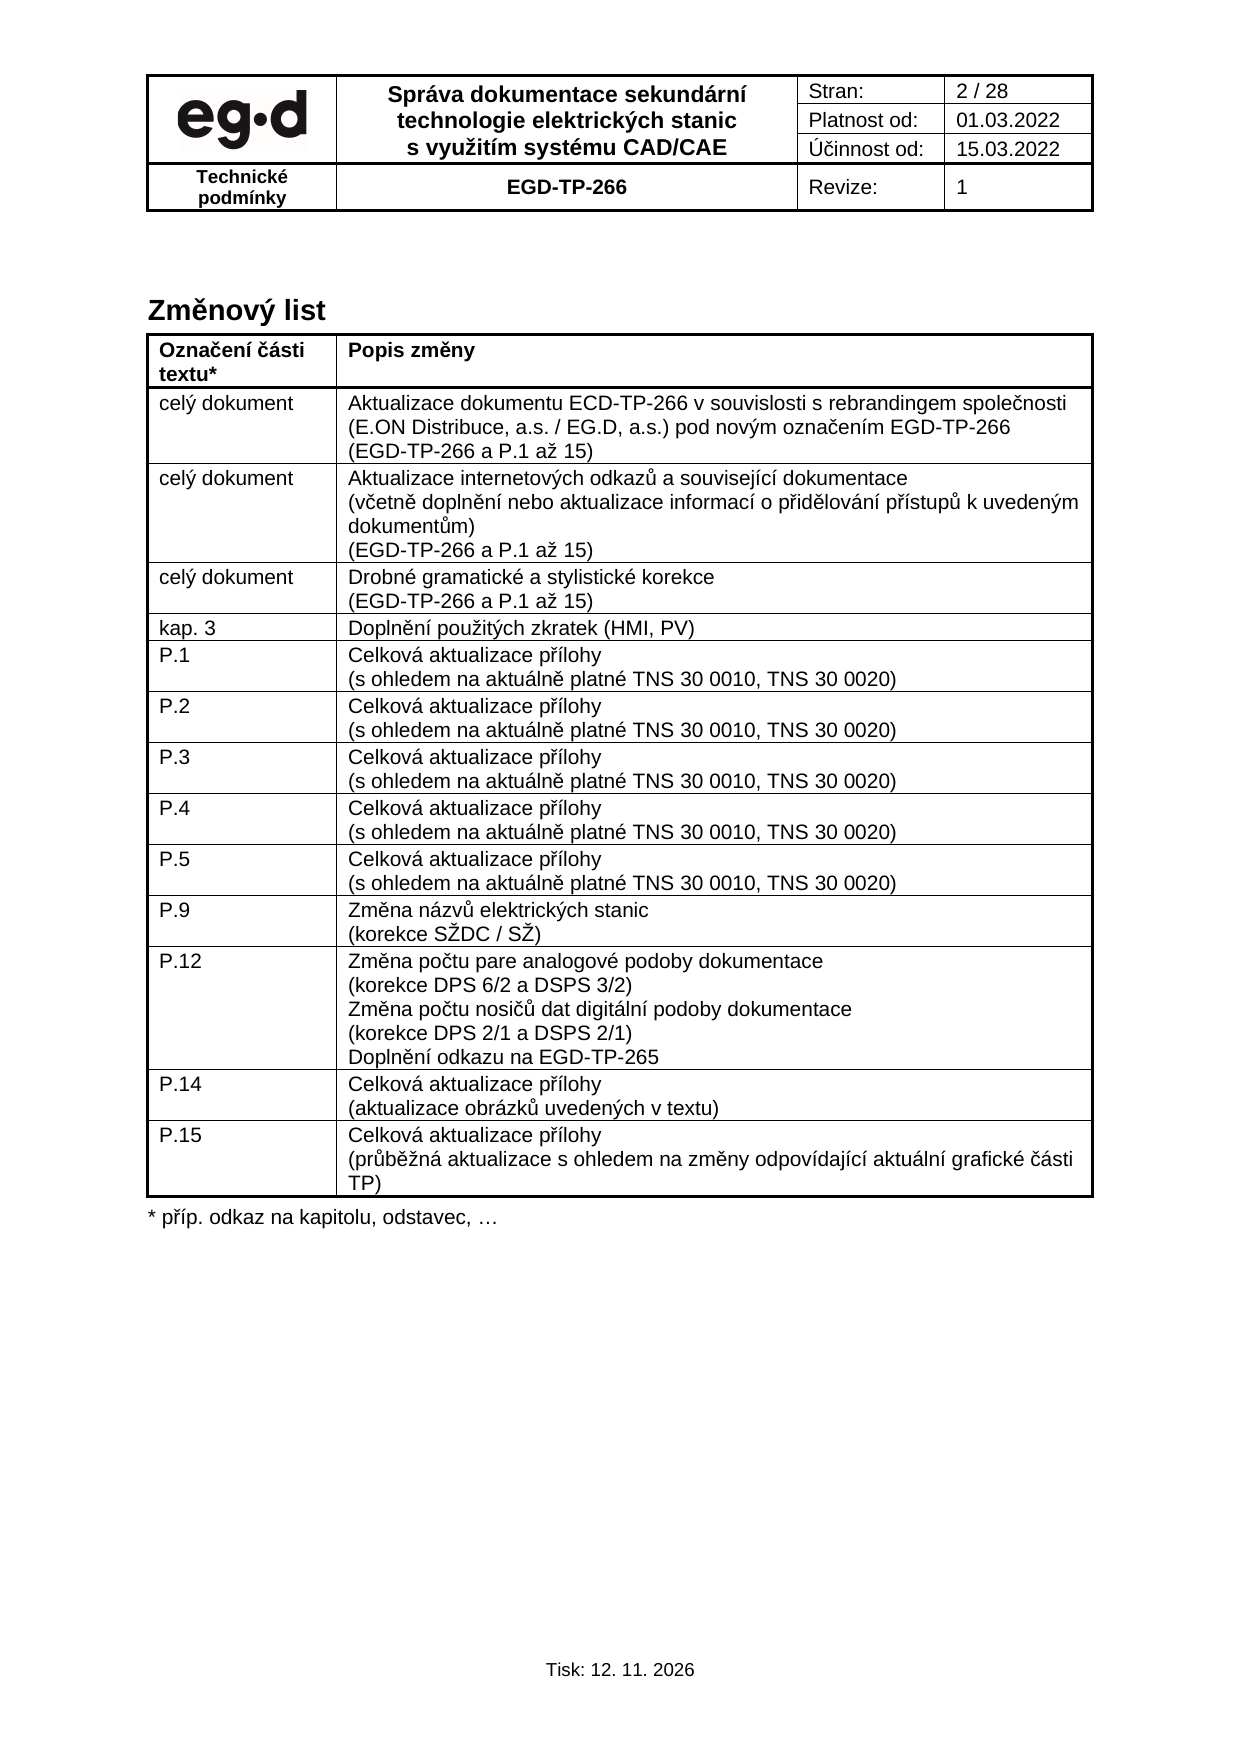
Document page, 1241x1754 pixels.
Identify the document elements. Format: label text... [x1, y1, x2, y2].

table_cell Změna počtu pare analogové podoby dokumentace (korekce DPS 6/2 a DSPS 3/2) Změna počtu nosičů dat digitální podoby dokumentace (korekce DPS 2/1 a DSPS 2/1) Doplnění odkazu na EGD-TP-265 [337, 947, 1091, 1069]
picture [177, 90, 307, 152]
table_cell P.12 [149, 947, 336, 1069]
table_cell P.1 [149, 641, 336, 691]
text Změnový list [148, 293, 1092, 326]
table_cell Doplnění použitých zkratek (HMI, PV) [337, 614, 1091, 640]
table_cell Celková aktualizace přílohy (s ohledem na aktuálně platné TNS 30 0010, TNS 30 0020) [337, 794, 1091, 844]
table_cell Aktualizace dokumentu ECD-TP-266 v souvislosti s rebrandingem společnosti (E.ON Distribuce, a.s. / EG.D, a.s.) pod novým označením EGD-TP-266 (EGD-TP-266 a P.1 až 15) [337, 389, 1091, 463]
table_cell kap. 3 [149, 614, 336, 640]
table_cell Celková aktualizace přílohy (s ohledem na aktuálně platné TNS 30 0010, TNS 30 0020) [337, 641, 1091, 691]
table_header Označení části textu* [149, 336, 336, 386]
table_cell P.4 [149, 794, 336, 844]
table_cell Celková aktualizace přílohy (aktualizace obrázků uvedených v textu) [337, 1070, 1091, 1120]
table_header Popis změny [337, 336, 1091, 386]
table_cell P.2 [149, 692, 336, 742]
table_cell Změna názvů elektrických stanic (korekce SŽDC / SŽ) [337, 896, 1091, 946]
table_cell Celková aktualizace přílohy (s ohledem na aktuálně platné TNS 30 0010, TNS 30 0020) [337, 692, 1091, 742]
table_cell P.15 [149, 1121, 336, 1195]
table_cell celý dokument [149, 563, 336, 613]
table_cell P.9 [149, 896, 336, 946]
table_cell Celková aktualizace přílohy (s ohledem na aktuálně platné TNS 30 0010, TNS 30 0020) [337, 845, 1091, 895]
table_cell Drobné gramatické a stylistické korekce (EGD-TP-266 a P.1 až 15) [337, 563, 1091, 613]
table_cell P.3 [149, 743, 336, 793]
table_cell P.14 [149, 1070, 336, 1120]
table_cell Celková aktualizace přílohy (průběžná aktualizace s ohledem na změny odpovídající aktuální grafické části TP) [337, 1121, 1091, 1195]
table_cell celý dokument [149, 464, 336, 562]
text * příp. odkaz na kapitolu, odstavec, … [148, 1204, 1092, 1228]
table_cell P.5 [149, 845, 336, 895]
table_cell Celková aktualizace přílohy (s ohledem na aktuálně platné TNS 30 0010, TNS 30 0020) [337, 743, 1091, 793]
table_cell celý dokument [149, 389, 336, 463]
table_cell Aktualizace internetových odkazů a související dokumentace (včetně doplnění nebo aktualizace informací o přidělování přístupů k uvedeným dokumentům) (EGD-TP-266 a P.1 až 15) [337, 464, 1091, 562]
